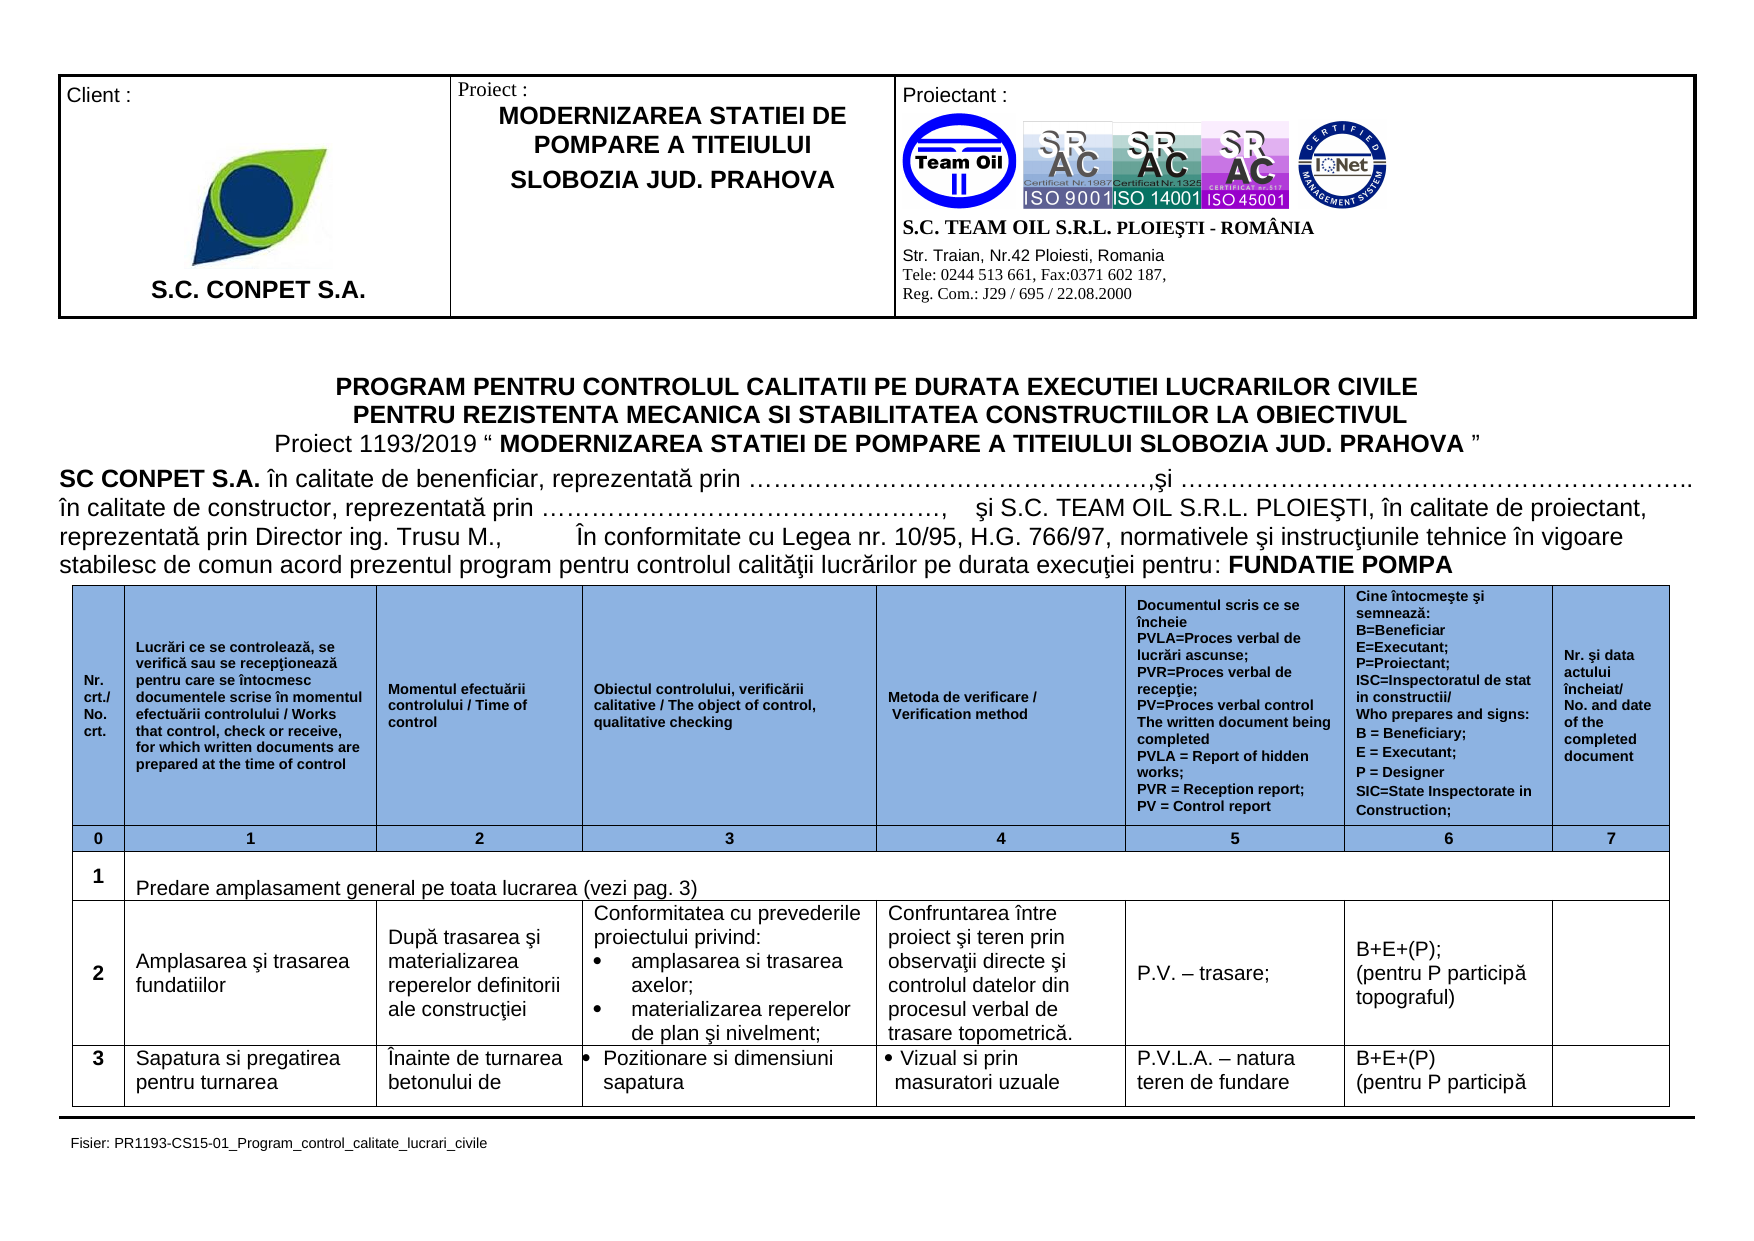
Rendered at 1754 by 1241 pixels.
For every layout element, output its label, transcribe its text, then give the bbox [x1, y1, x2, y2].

table_cell 1 [73, 852, 124, 900]
table_header Lucrări ce se controlează, se verifică sau se recepţionează pentru care se întocmesc documentele scrise în momentul efectuării controlului / Works that control, check or receive, for which written documents are prepared at the time of control [125, 586, 376, 825]
table_cell Conformitatea cu prevederile proiectului privind: amplasarea si trasarea axelor; materializarea reperelor de plan şi nivelment; [583, 901, 876, 1045]
table_header Metoda de verificare / Verification method [877, 586, 1125, 825]
table_cell 1 [125, 826, 376, 851]
picture [902, 113, 1017, 209]
table_header Nr. şi data actului încheiat/ No. and date of the completed document [1553, 586, 1669, 825]
table_cell Pozitionare si dimensiuni sapatura Cota de nivel la baza sapaturii Natura terenului de fundare Verificarea compactarii fundului sapaturii [583, 1046, 876, 1106]
table_cell Predare amplasament general pe toata lucrarea (vezi pag. 3) [125, 852, 1669, 900]
picture [1297, 119, 1387, 209]
table_cell Sapatura si pregatirea pentru turnarea betonului de egalizare sau umplutura [125, 1046, 376, 1106]
picture [184, 143, 333, 269]
text Proiect 1193/2019 “ MODERNIZAREA STATIEI DE POMPARE A TITEIULUI SLOBOZIA JUD. PRAHOVA ” [59, 429, 1695, 458]
table_cell 2 [377, 826, 582, 851]
table_cell 4 [877, 826, 1125, 851]
table_cell 7 [1553, 826, 1669, 851]
table_cell 0 [73, 826, 124, 851]
text SC CONPET S.A. în calitate de benenficiar, reprezentată prin …………………………………………,şi …………………………………………………….. în calitate de constructor, reprezentată prin …………………………………………, şi S.C. TEAM OIL S.R.L. PLOIEŞTI, în calitate de proiectant, reprezentată prin Director ing. Trusu M., În conformitate cu Legea nr. 10/95, H.G. 766/97, normativele şi instrucţiunile tehnice în vigoare stabilesc de comun acord prezentul program pentru controlul calităţii lucrărilor pe durata execuţiei pentru: FUNDATIE POMPA [59, 464, 1695, 579]
title PROGRAM PENTRU CONTROLUL CALITATII PE DURATA EXECUTIEI LUCRARILOR CIVILE [59, 372, 1695, 400]
table_cell 6 [1345, 826, 1552, 851]
table_cell B+E+(P) (pentru P participă geologul). [1345, 1046, 1552, 1106]
table_cell Înainte de turnarea betonului de egalizare/umplutura [377, 1046, 582, 1106]
table_cell [1553, 1046, 1669, 1106]
table_cell P.V.L.A. – natura teren de fundare P.V.R. [1126, 1046, 1344, 1106]
table_cell 3 [583, 826, 876, 851]
table_header Documentul scris ce se încheie PVLA=Proces verbal de lucrări ascunse; PVR=Proces verbal de recepţie; PV=Proces verbal control The written document being completed PVLA = Report of hidden works; PVR = Reception report; PV = Control report [1126, 586, 1344, 825]
table_header Obiectul controlului, verificării calitative / The object of control, qualitative checking [583, 586, 876, 825]
table_cell Confruntarea între proiect şi teren prin observaţii directe şi controlul datelor din procesul verbal de trasare topometrică. [877, 901, 1125, 1045]
table_cell Amplasarea şi trasarea fundatiilor [125, 901, 376, 1045]
table_header Nr. crt./ No. crt. [73, 586, 124, 825]
picture [1023, 121, 1289, 209]
table_header Cine întocmeşte şi semnează: B=Beneficiar E=Executant; P=Proiectant; ISC=Inspectoratul de stat in constructii/ Who prepares and signs: B = Beneficiary; E = Executant; P = Designer SIC=State Inspectorate in Construction; [1345, 586, 1552, 825]
table_cell 5 [1126, 826, 1344, 851]
table_cell B+E+(P); (pentru P participă topograful) [1345, 901, 1552, 1045]
table_cell Vizual si prin masuratori uzuale Incercari in situ Analiza probelor de laborator [877, 1046, 1125, 1106]
table_header Momentul efectuării controlului / Time of control [377, 586, 582, 825]
title PENTRU REZISTENTA MECANICA SI STABILITATEA CONSTRUCTIILOR LA OBIECTIVUL [59, 400, 1695, 429]
table_cell [1553, 901, 1669, 1045]
table_cell După trasarea şi materializarea reperelor definitorii ale construcţiei [377, 901, 582, 1045]
table_cell 2 [73, 901, 124, 1045]
table_cell 3 [73, 1046, 124, 1106]
table_cell P.V. – trasare; [1126, 901, 1344, 1045]
